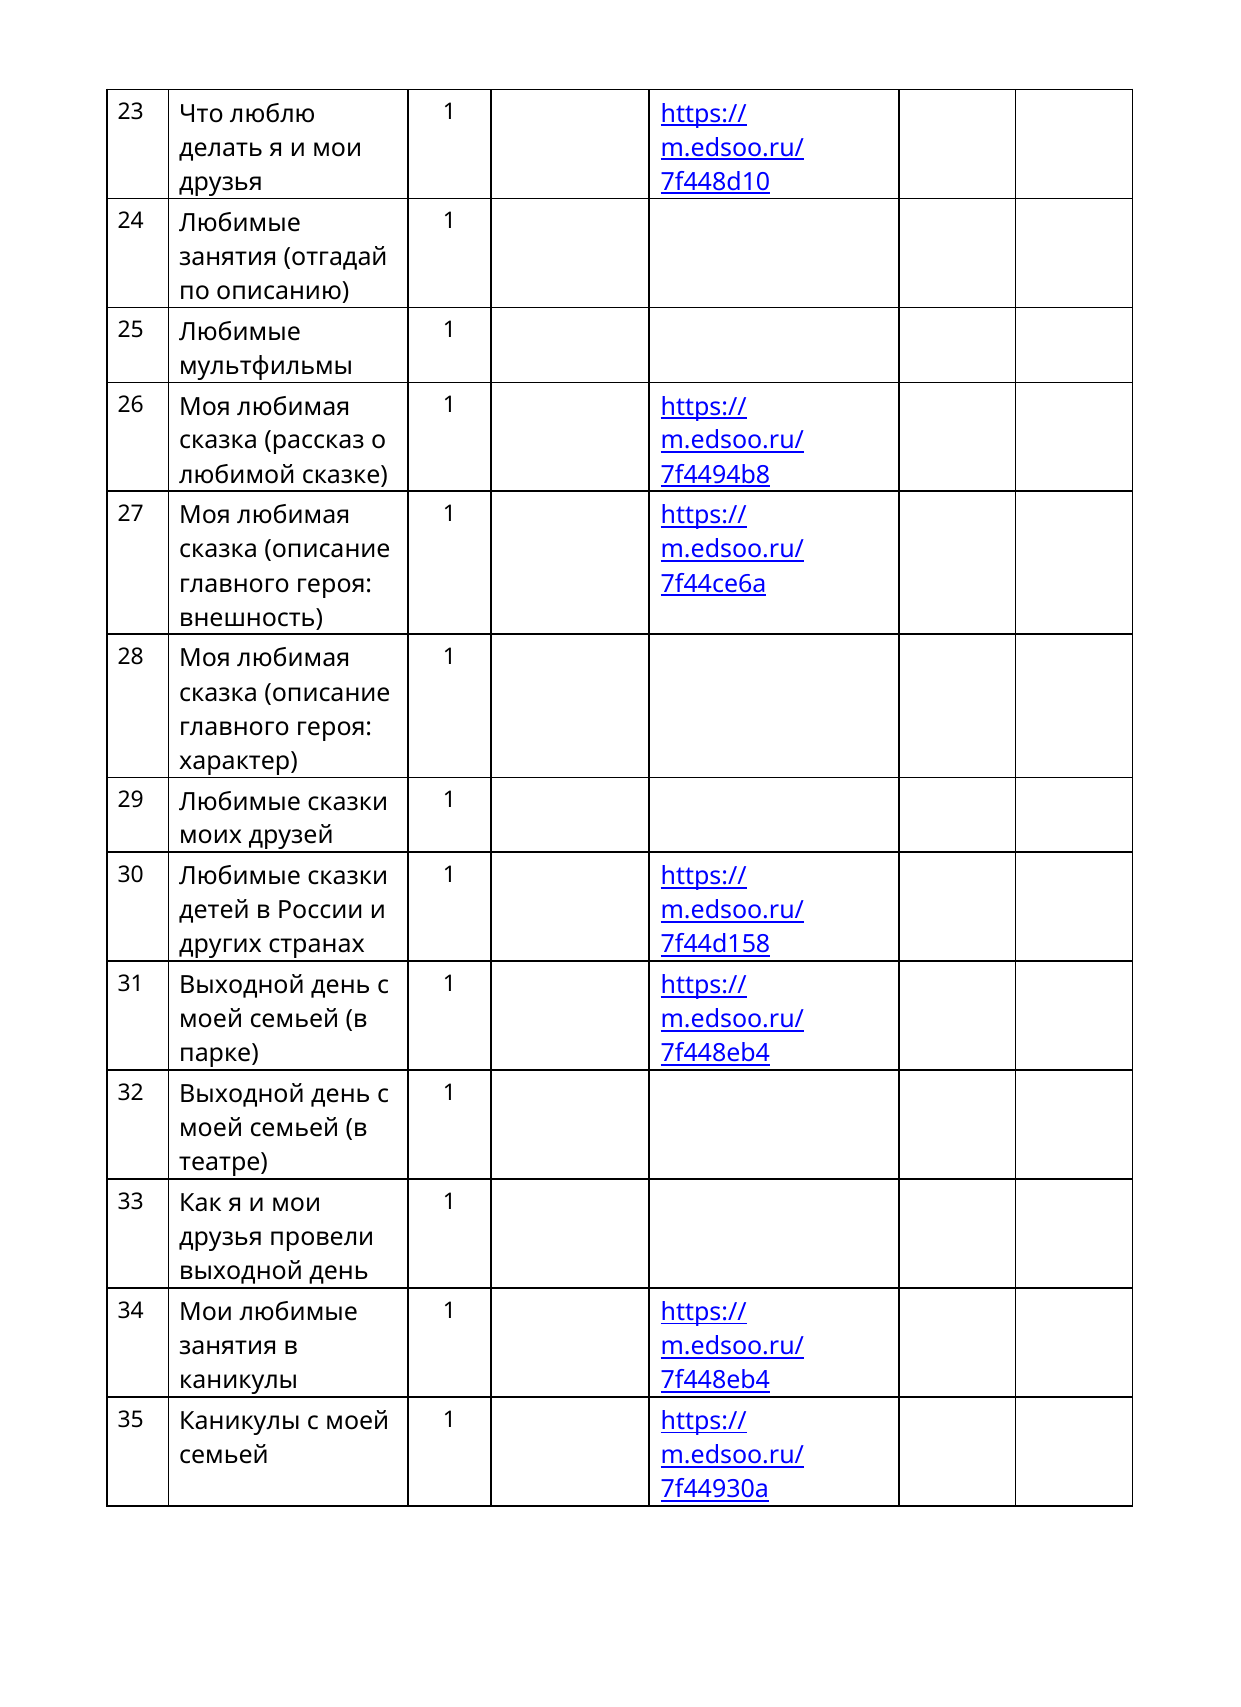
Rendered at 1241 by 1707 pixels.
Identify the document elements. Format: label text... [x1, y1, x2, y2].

table_cell 1 [409, 383, 490, 490]
table_cell Любимые сказки моих друзей [169, 778, 407, 851]
table_cell [650, 308, 898, 381]
table_cell [1016, 308, 1132, 381]
table_cell 1 [409, 1398, 490, 1505]
table_cell 24 [108, 199, 168, 306]
table_cell 1 [409, 492, 490, 633]
table_cell Выходной день с моей семьей (в театре) [169, 1071, 407, 1178]
table_cell https://m.edsoo.ru/7f44ce6a [650, 492, 898, 633]
table_cell 27 [108, 492, 168, 633]
table_cell 26 [108, 383, 168, 490]
table_cell 30 [108, 853, 168, 960]
table_cell [492, 853, 648, 960]
table_cell [492, 1180, 648, 1287]
table_cell 1 [409, 1071, 490, 1178]
table_cell [650, 635, 898, 776]
table_cell 23 [108, 90, 168, 197]
table_cell [650, 199, 898, 306]
table_cell 33 [108, 1180, 168, 1287]
table_cell Моя любимая сказка (описание главного героя: внешность) [169, 492, 407, 633]
table_cell [1016, 853, 1132, 960]
table_cell 25 [108, 308, 168, 381]
table_cell Что люблю делать я и мои друзья [169, 90, 407, 197]
table_cell [1016, 1289, 1132, 1396]
table_cell [1016, 90, 1132, 197]
table_cell [900, 635, 1015, 776]
table_cell https://m.edsoo.ru/7f44d158 [650, 853, 898, 960]
table_cell [900, 1180, 1015, 1287]
table_cell Как я и мои друзья провели выходной день [169, 1180, 407, 1287]
table_cell [492, 383, 648, 490]
table_cell 31 [108, 962, 168, 1069]
table_cell 1 [409, 962, 490, 1069]
table_cell 34 [108, 1289, 168, 1396]
table_cell [650, 1180, 898, 1287]
table_cell [900, 778, 1015, 851]
table_cell [492, 778, 648, 851]
table_cell 1 [409, 199, 490, 306]
table_cell 1 [409, 853, 490, 960]
table_cell [900, 1398, 1015, 1505]
table_cell [492, 1289, 648, 1396]
table_cell [492, 962, 648, 1069]
table_cell [1016, 778, 1132, 851]
table_cell [1016, 962, 1132, 1069]
table_cell [900, 383, 1015, 490]
table_cell [492, 1398, 648, 1505]
table_cell Каникулы с моей семьей [169, 1398, 407, 1505]
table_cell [650, 90, 898, 197]
table_cell https://m.edsoo.ru/7f448eb4 [650, 1289, 898, 1396]
table_cell [1016, 1071, 1132, 1178]
table_cell [492, 492, 648, 633]
table_cell Моя любимая сказка (рассказ о любимой сказке) [169, 383, 407, 490]
table_cell 1 [409, 90, 490, 197]
table_cell [1016, 635, 1132, 776]
table_cell 1 [409, 308, 490, 381]
table_cell [650, 778, 898, 851]
table_cell 28 [108, 635, 168, 776]
table_cell https://m.edsoo.ru/7f448eb4 [650, 962, 898, 1069]
table_cell [492, 308, 648, 381]
table_cell 1 [409, 1180, 490, 1287]
table_cell 1 [409, 1289, 490, 1396]
table_cell [1016, 383, 1132, 490]
table_cell [492, 635, 648, 776]
table_cell [900, 492, 1015, 633]
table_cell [650, 1398, 898, 1505]
table_cell [650, 1071, 898, 1178]
table_cell [492, 90, 648, 197]
table_cell Выходной день с моей семьей (в парке) [169, 962, 407, 1069]
table_cell Моя любимая сказка (описание главного героя: характер) [169, 635, 407, 776]
table_cell 1 [409, 778, 490, 851]
table_cell Любимые сказки детей в России и других странах [169, 853, 407, 960]
table_cell [900, 962, 1015, 1069]
table_cell [492, 1071, 648, 1178]
table_cell [900, 1289, 1015, 1396]
table_cell [1016, 1180, 1132, 1287]
table_cell [900, 308, 1015, 381]
table_cell 32 [108, 1071, 168, 1178]
table_cell [1016, 492, 1132, 633]
table_cell [900, 90, 1015, 197]
table_cell Любимые занятия (отгадай по описанию) [169, 199, 407, 306]
table_cell 35 [108, 1398, 168, 1505]
table_cell 1 [409, 635, 490, 776]
table_cell [900, 199, 1015, 306]
table_cell [900, 1071, 1015, 1178]
table_cell Мои любимые занятия в каникулы [169, 1289, 407, 1396]
table_cell [492, 199, 648, 306]
table_cell https://m.edsoo.ru/7f4494b8 [650, 383, 898, 490]
table_cell [1016, 1398, 1132, 1505]
table_cell [900, 853, 1015, 960]
table_cell Любимые мультфильмы [169, 308, 407, 381]
table_cell 29 [108, 778, 168, 851]
table_cell [1016, 199, 1132, 306]
